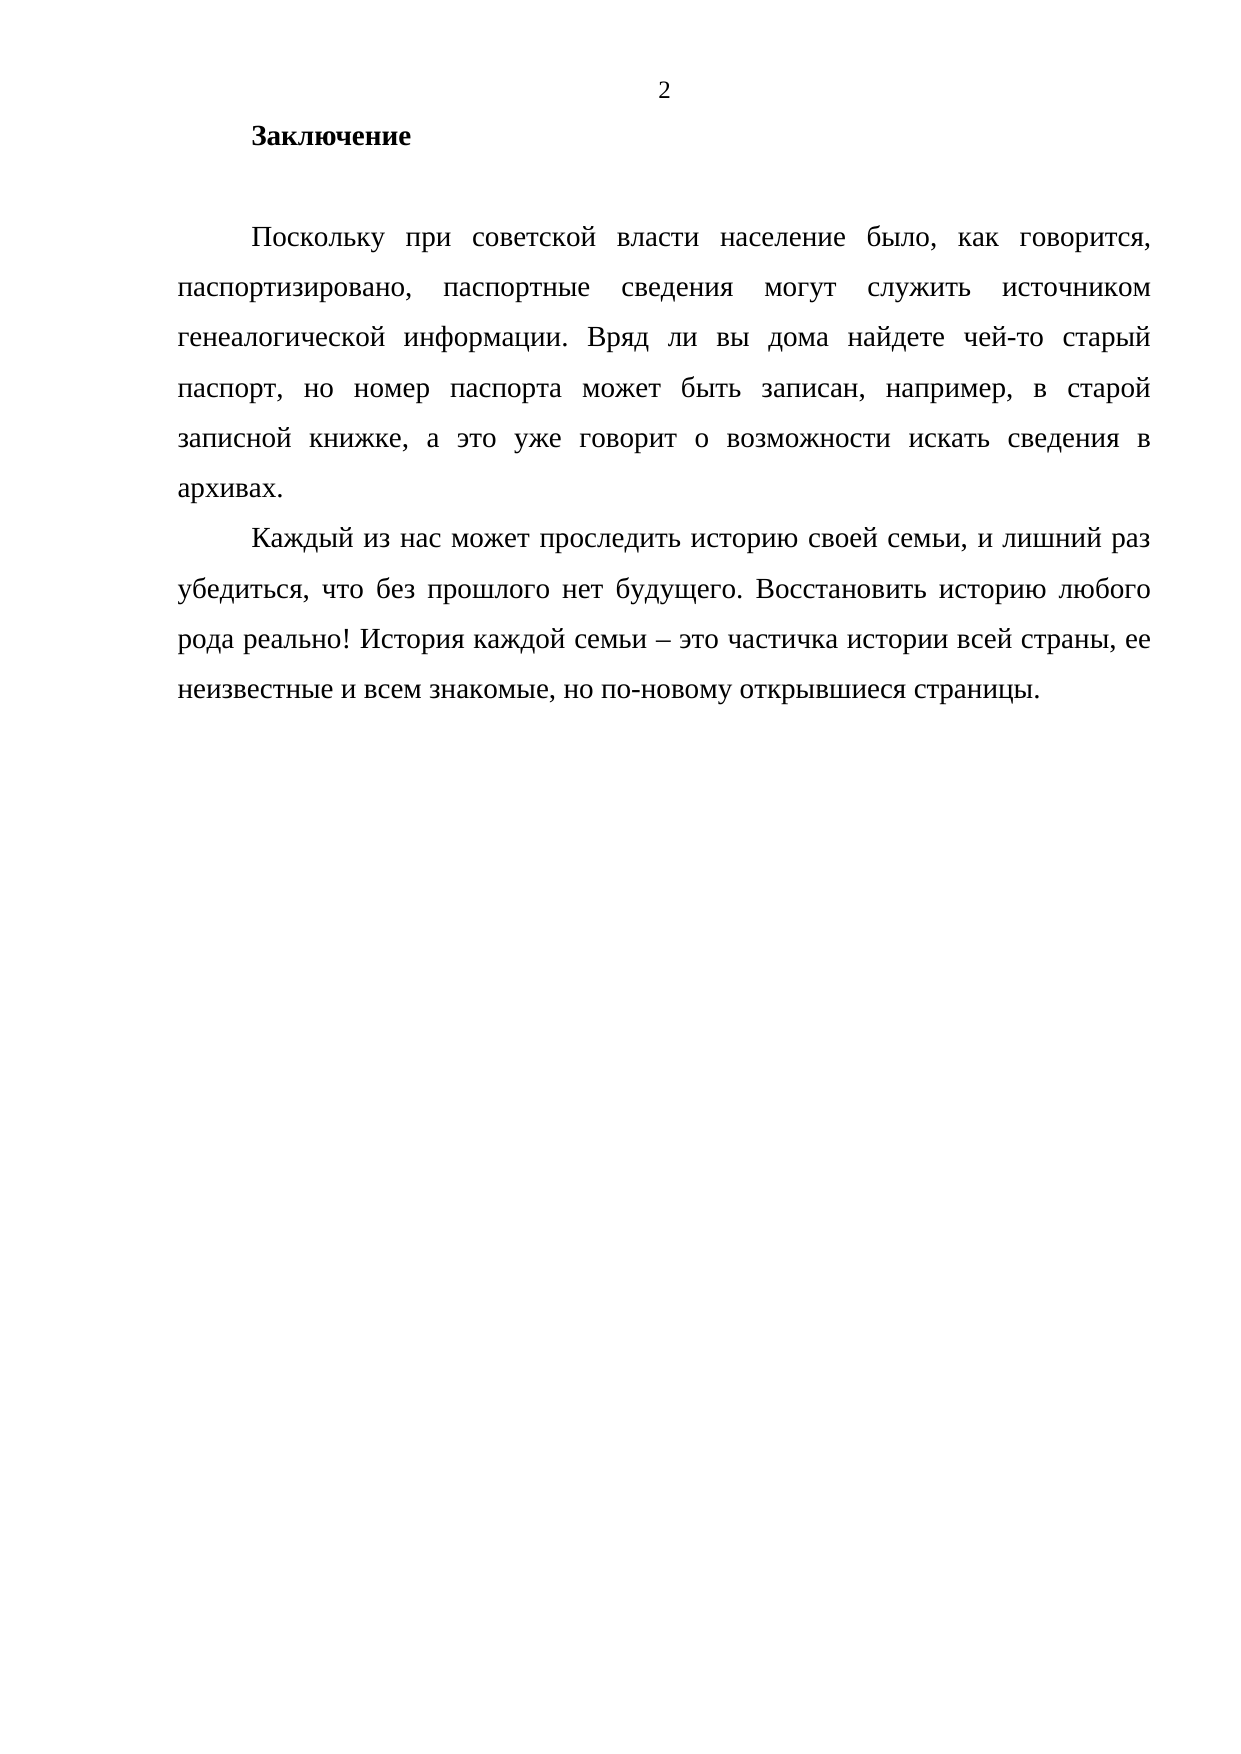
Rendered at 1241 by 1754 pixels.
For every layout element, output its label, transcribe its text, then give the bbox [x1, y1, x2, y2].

text Каждый из нас может проследить историю своей семьи, и лишний раз убедиться, что без прошлого нет будущего. Восстановить историю любого рода реально! История каждой семьи – это частичка истории всей страны, ее неизвестные и всем знакомые, но по-новому открывшиеся страницы. [177, 521, 1152, 705]
subtitle Заключение [177, 118, 1152, 152]
text Поскольку при советской власти население было, как говорится, паспортизировано, паспортные сведения могут служить источником генеалогической информации. Вряд ли вы дома найдете чей-то старый паспорт, но номер паспорта может быть записан, например, в старой записной книжке, а это уже говорит о возможности искать сведения в архивах. [177, 219, 1152, 504]
